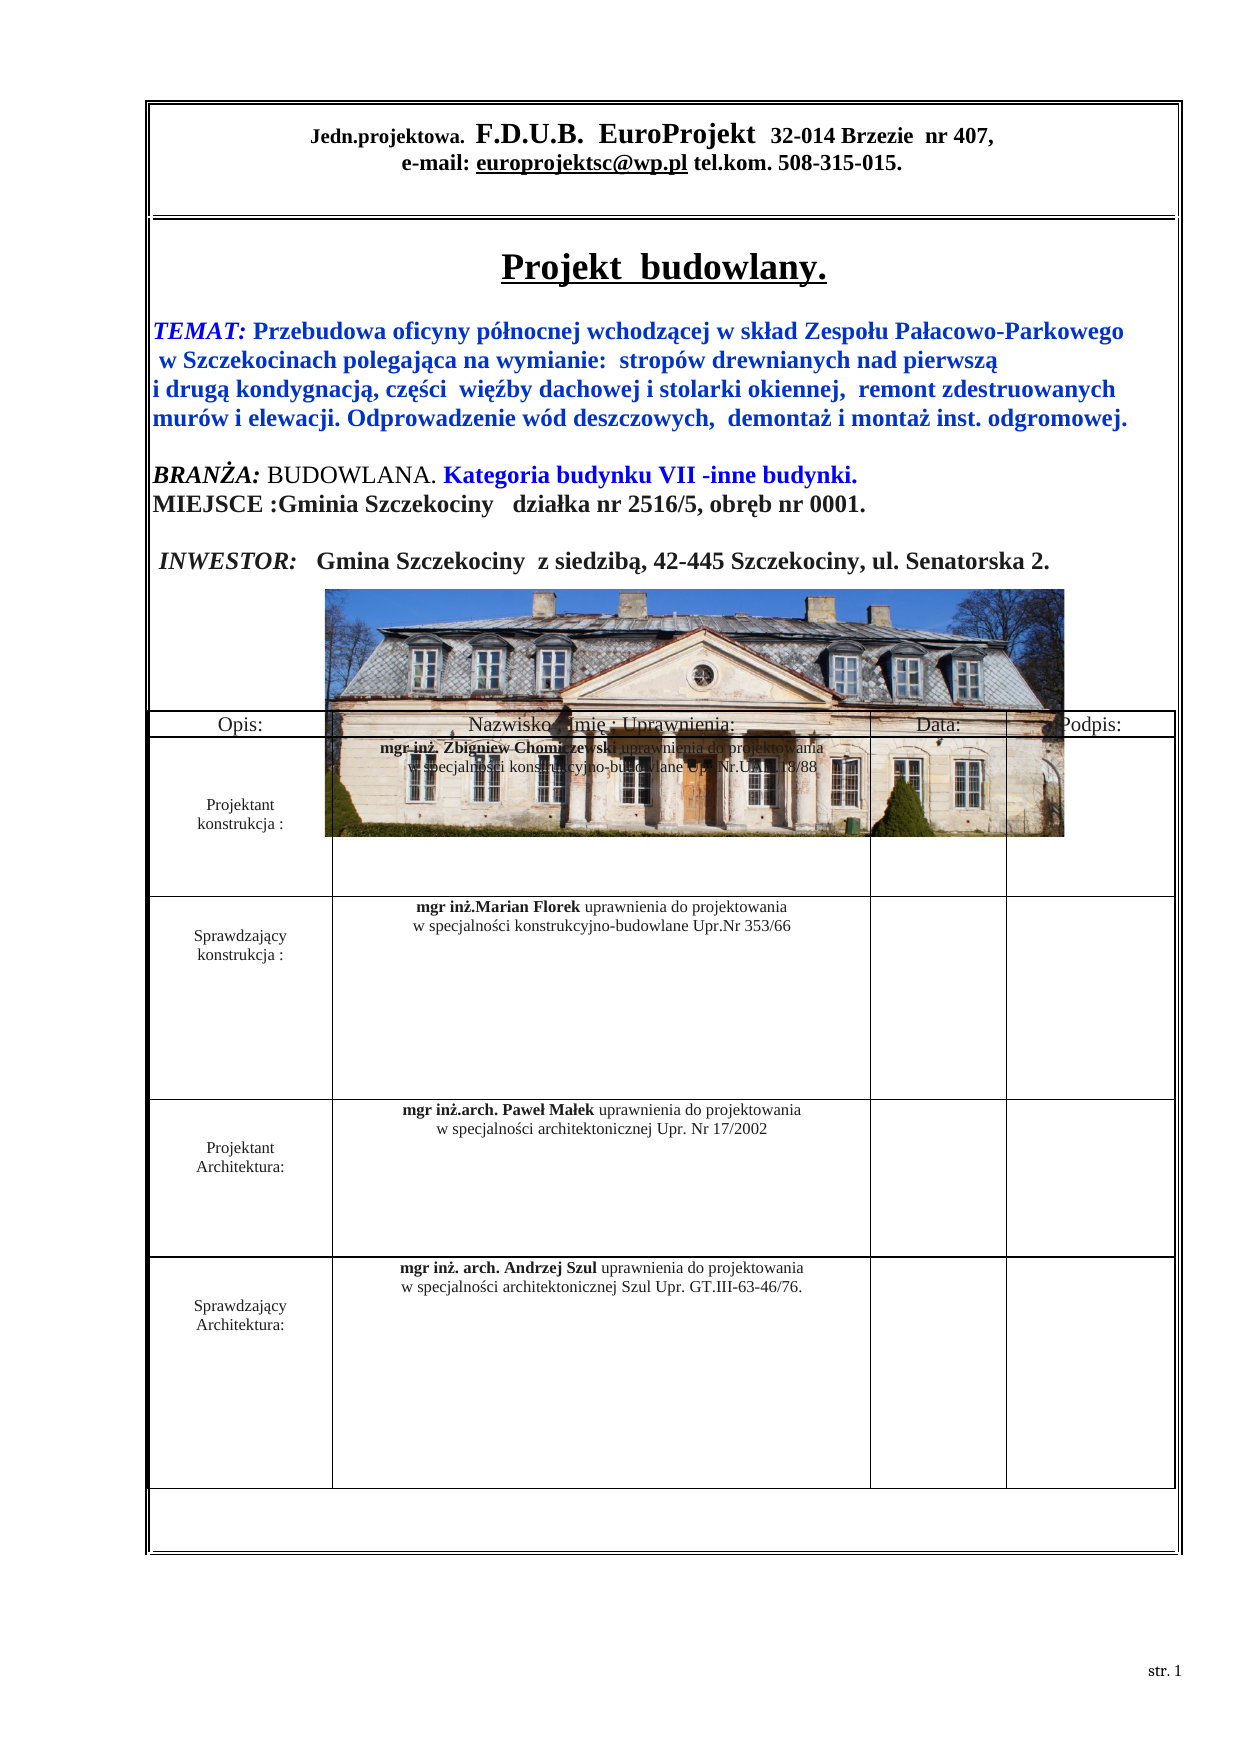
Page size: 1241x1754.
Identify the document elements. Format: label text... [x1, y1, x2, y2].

picture [324, 712, 332, 736]
table_cell [148, 1551, 1180, 1598]
picture [871, 738, 1006, 836]
picture [871, 712, 1006, 736]
picture [324, 589, 1065, 710]
picture [333, 738, 870, 836]
picture [333, 712, 870, 736]
picture [1007, 712, 1065, 736]
picture [1007, 738, 1065, 836]
picture [324, 738, 332, 836]
table_cell Projekt budowlany. TEMAT: Przebudowa oficyny północnej wchodzącej w skład Zespołu Pałacowo-Parkowego w Szczekocinach polegająca na wymianie: stropów drewnianych nad pierwszą i drugą kondygnacją, części więźby dachowej i stolarki okiennej, remont zdestruowanych murów i elewacji. Odprowadzenie wód deszczowych, demontaż i montaż inst. odgromowej. BRANŻA: BUDOWLANA. Kategoria budynku VII -inne budynki. MIEJSCE :Gminia Szczekociny działka nr 2516/5, obręb nr 0001. INWESTOR: Gmina Szczekociny z siedzibą, 42-445 Szczekociny, ul. Senatorska 2. [148, 215, 1180, 1551]
table_header [150, 105, 1178, 215]
